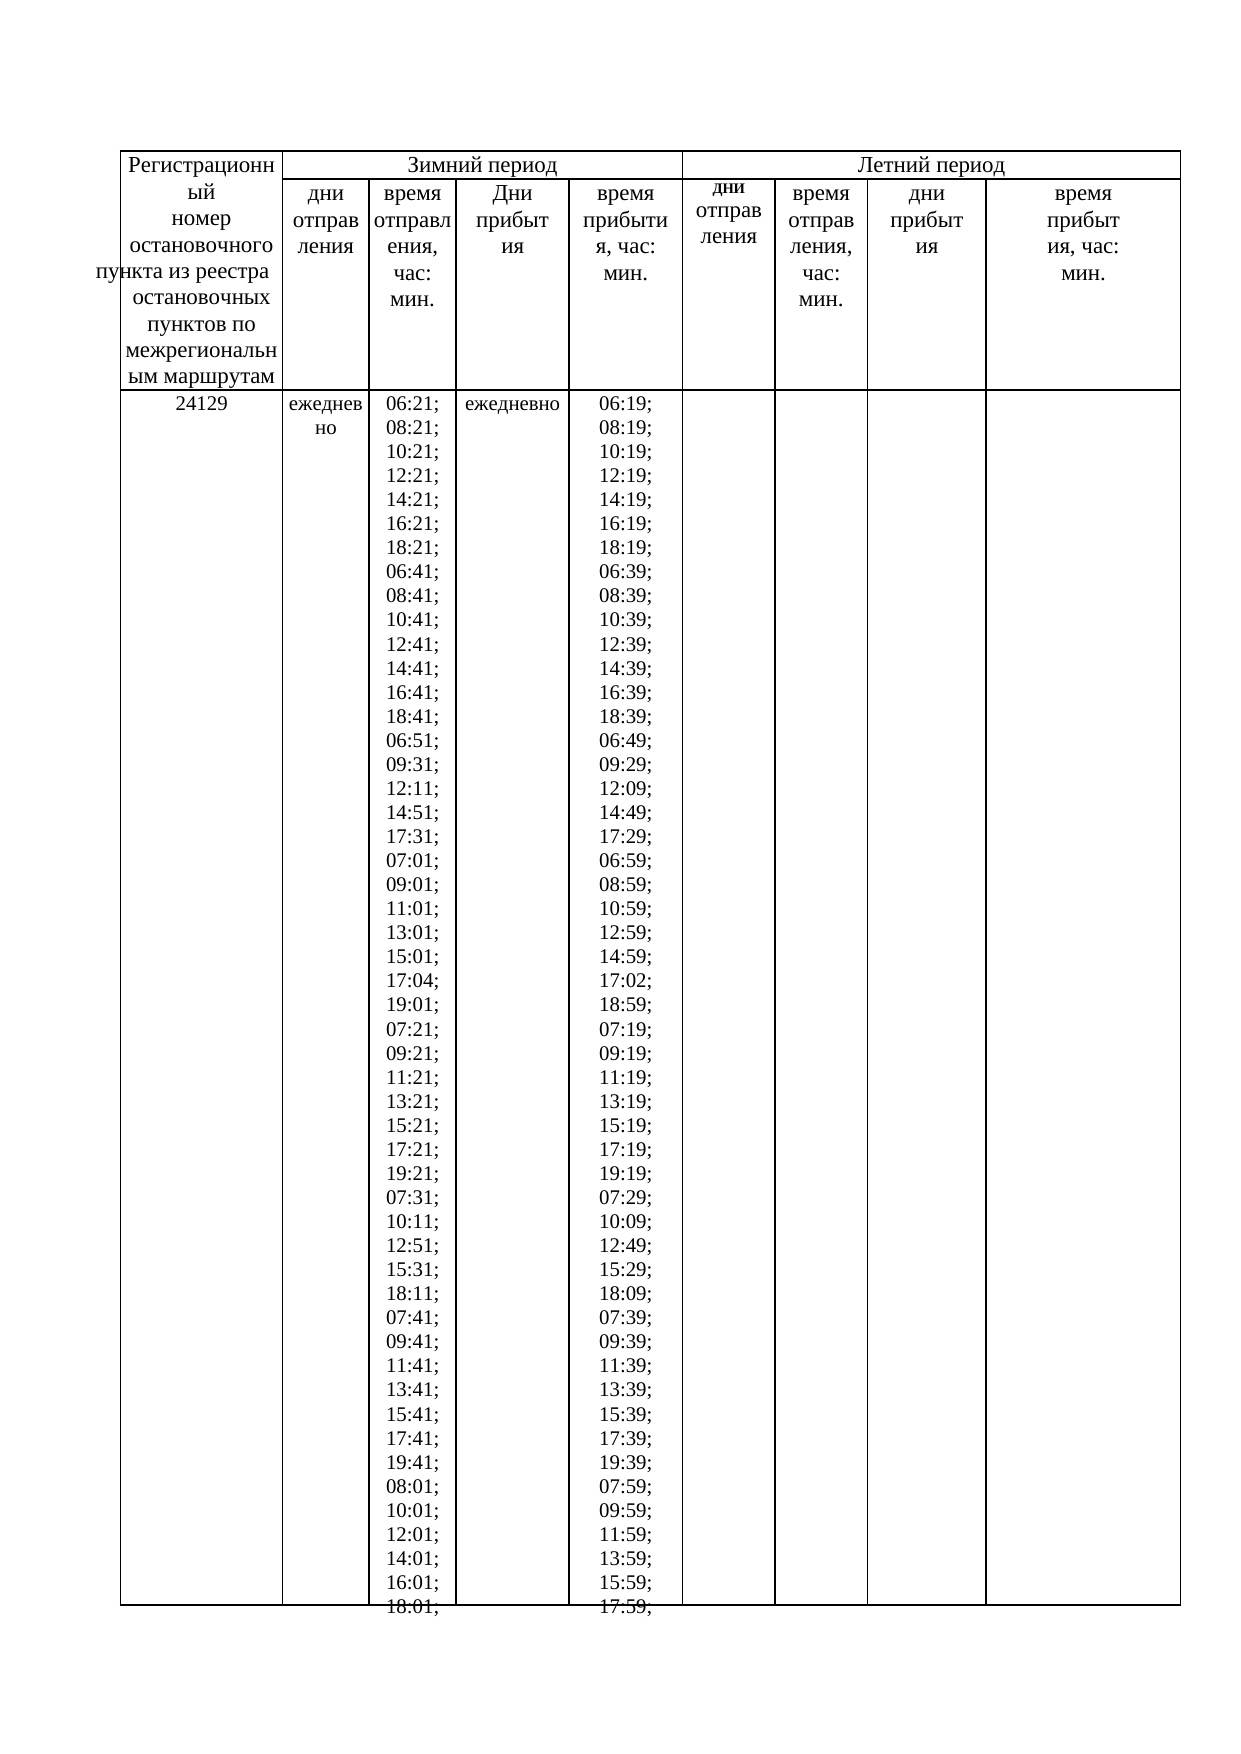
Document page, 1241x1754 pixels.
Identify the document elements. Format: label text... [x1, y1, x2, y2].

table_header Зимний период [283, 152, 682, 178]
table_cell ежедневно [283, 391, 368, 1604]
table_header Регистрационный номер остановочного пункта из реестра остановочных пунктов по межрегиональным маршрутам регулярных перевозок [121, 152, 282, 389]
table_cell время отправл ения, час: мин. [370, 180, 455, 389]
table_cell ДНИ отправ ления [683, 180, 774, 389]
table_cell [868, 391, 985, 1604]
table_cell [987, 391, 1180, 1604]
table_cell [776, 391, 867, 1604]
table_cell Дни прибыт ия [457, 180, 568, 389]
table_cell время прибыти я, час: мин. [570, 180, 682, 389]
table_cell 06:19; 08:19; 10:19; 12:19; 14:19; 16:19; 18:19; 06:39; 08:39; 10:39; 12:39; 14:39; 16:39; 18:39; 06:49; 09:29; 12:09; 14:49; 17:29; 06:59; 08:59; 10:59; 12:59; 14:59; 17:02; 18:59; 07:19; 09:19; 11:19; 13:19; 15:19; 17:19; 19:19; 07:29; 10:09; 12:49; 15:29; 18:09; 07:39; 09:39; 11:39; 13:39; 15:39; 17:39; 19:39; 07:59; 09:59; 11:59; 13:59; 15:59; 17:59; 19:59 [570, 391, 682, 1604]
table_cell 06:21; 08:21; 10:21; 12:21; 14:21; 16:21; 18:21; 06:41; 08:41; 10:41; 12:41; 14:41; 16:41; 18:41; 06:51; 09:31; 12:11; 14:51; 17:31; 07:01; 09:01; 11:01; 13:01; 15:01; 17:04; 19:01; 07:21; 09:21; 11:21; 13:21; 15:21; 17:21; 19:21; 07:31; 10:11; 12:51; 15:31; 18:11; 07:41; 09:41; 11:41; 13:41; 15:41; 17:41; 19:41; 08:01; 10:01; 12:01; 14:01; 16:01; 18:01; 20:01 [370, 391, 455, 1604]
table_cell 24129 [121, 391, 282, 1604]
table_cell время прибыт ия, час: мин. [987, 180, 1180, 389]
table_header Летний период [683, 152, 1180, 178]
table_cell дни прибыт ия [868, 180, 985, 389]
table_cell время отправ ления, час: мин. [776, 180, 867, 389]
table_cell дни отправ ления [283, 180, 368, 389]
table_cell [683, 391, 774, 1604]
table_cell ежедневно [457, 391, 568, 1604]
